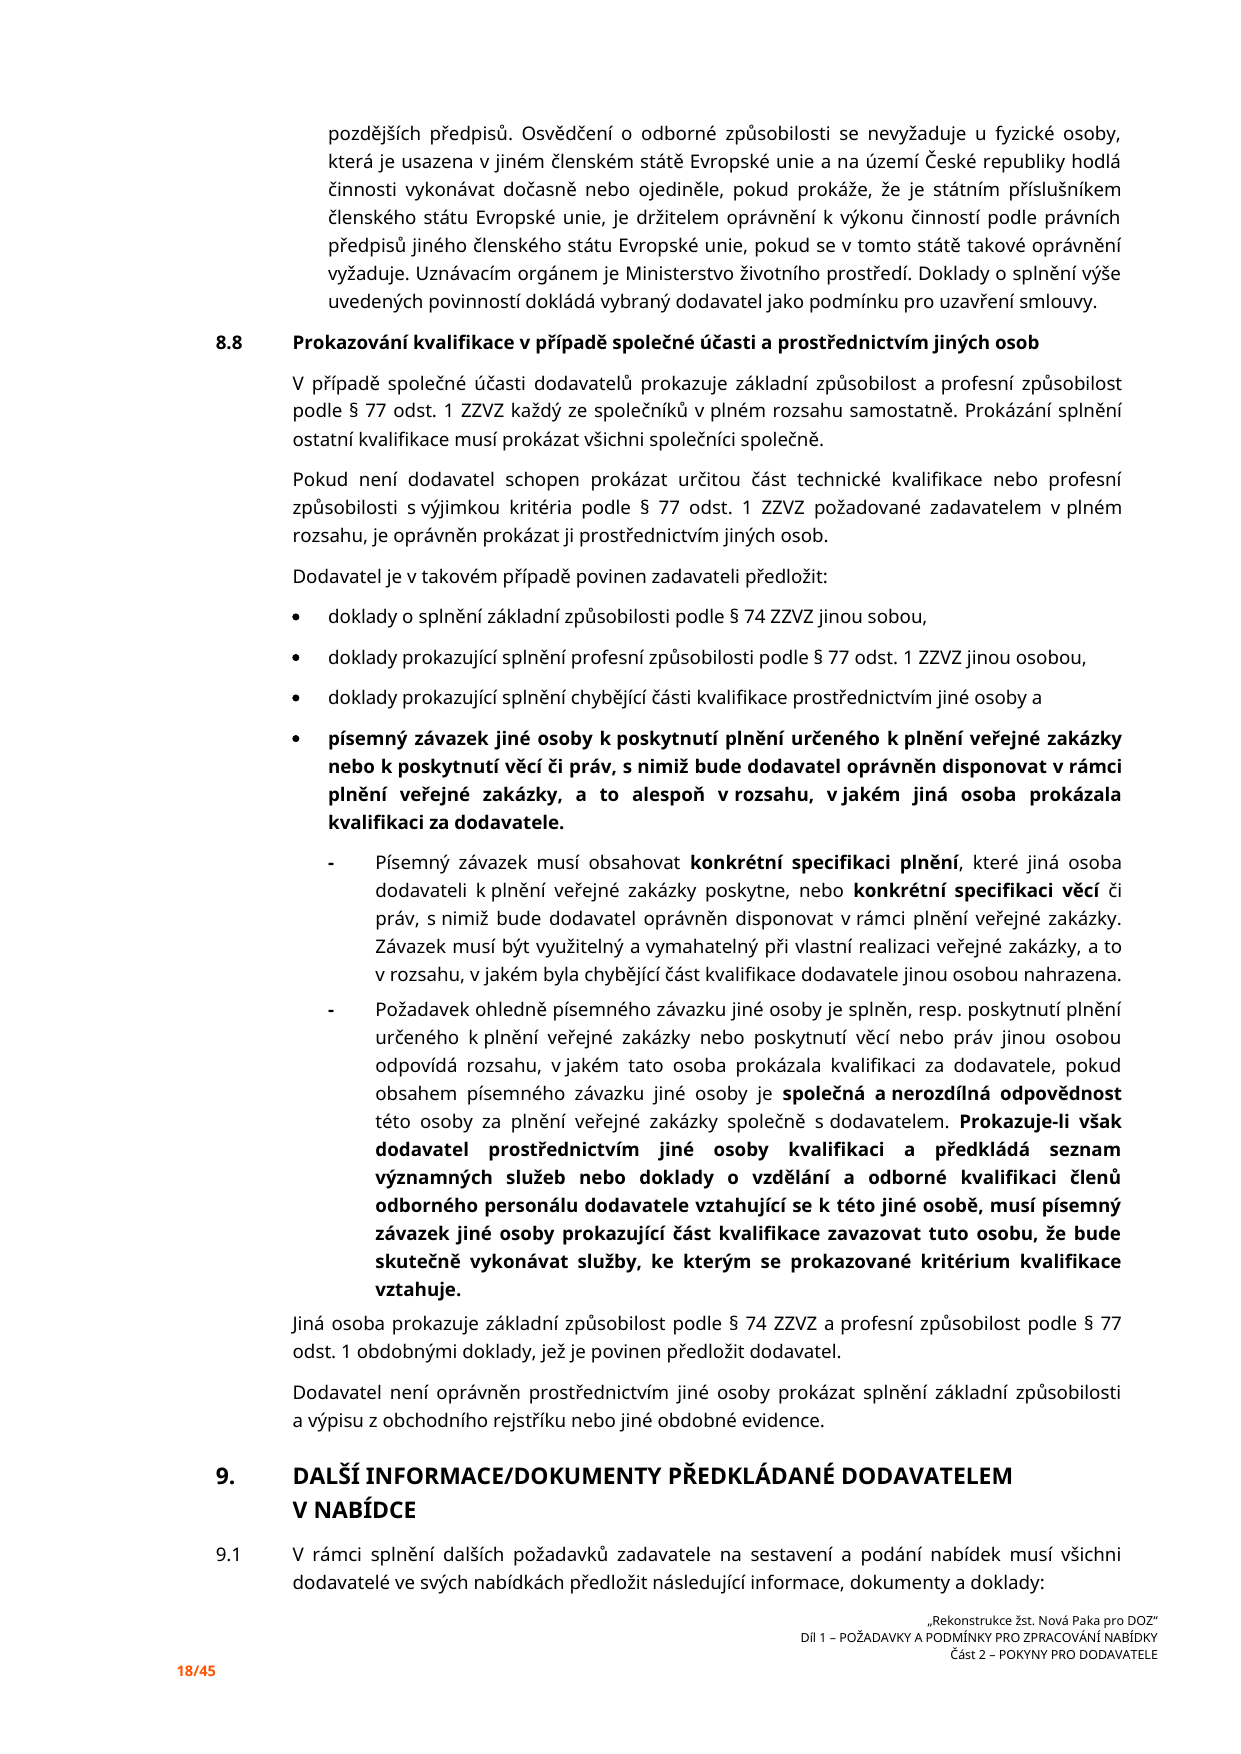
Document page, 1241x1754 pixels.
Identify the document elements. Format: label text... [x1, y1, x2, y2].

text doklady prokazující splnění profesní způsobilosti podle § 77 odst. 1 ZZVZ jinou osobou, [292, 644, 1122, 669]
text DALŠÍ INFORMACE/DOKUMENTY PŘEDKLÁDANÉ DODAVATELEM v NABÍDCE [216, 1460, 1122, 1526]
text Písemný závazek musí obsahovat konkrétní specifikaci plnění, které jiná osoba dodavateli k plnění veřejné zakázky poskytne, nebo konkrétní specifikaci věcí či práv, s nimiž bude dodavatel oprávněn disponovat v rámci plnění veřejné zakázky. Závazek musí být využitelný a vymahatelný při vlastní realizaci veřejné zakázky, a to v rozsahu, v jakém byla chybějící část kvalifikace dodavatele jinou osobou nahrazena. [328, 849, 1122, 987]
text Jiná osoba prokazuje základní způsobilost podle § 74 ZZVZ a profesní způsobilost podle § 77 odst. 1 obdobnými doklady, jež je povinen předložit dodavatel. [292, 1310, 1122, 1364]
text V rámci splnění dalších požadavků zadavatele na sestavení a podání nabídek musí všichni dodavatelé ve svých nabídkách předložit následující informace, dokumenty a doklady: [216, 1541, 1122, 1595]
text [292, 121, 1122, 314]
text Dodavatel je v takovém případě povinen zadavateli předložit: [292, 563, 1122, 588]
text doklady o splnění základní způsobilosti podle § 74 ZZVZ jinou sobou, [292, 603, 1122, 629]
text V případě společné účasti dodavatelů prokazuje základní způsobilost a profesní způsobilost podle § 77 odst. 1 ZZVZ každý ze společníků v plném rozsahu samostatně. Prokázání splnění ostatní kvalifikace musí prokázat všichni společníci společně. [292, 370, 1122, 451]
text Dodavatel není oprávněn prostřednictvím jiné osoby prokázat splnění základní způsobilosti a výpisu z obchodního rejstříku nebo jiné obdobné evidence. [292, 1379, 1122, 1432]
text Prokazování kvalifikace v případě společné účasti a prostřednictvím jiných osob [216, 329, 1122, 355]
text písemný závazek jiné osoby k poskytnutí plnění určeného k plnění veřejné zakázky nebo k poskytnutí věcí či práv, s nimiž bude dodavatel oprávněn disponovat v rámci plnění veřejné zakázky, a to alespoň v rozsahu, v jakém jiná osoba prokázala kvalifikaci za dodavatele. [292, 725, 1122, 834]
text doklady prokazující splnění chybějící části kvalifikace prostřednictvím jiné osoby a [292, 684, 1122, 710]
text Požadavek ohledně písemného závazku jiné osoby je splněn, resp. poskytnutí plnění určeného k plnění veřejné zakázky nebo poskytnutí věcí nebo práv jinou osobou odpovídá rozsahu, v jakém tato osoba prokázala kvalifikaci za dodavatele, pokud obsahem písemného závazku jiné osoby je společná a nerozdílná odpovědnost této osoby za plnění veřejné zakázky společně s dodavatelem. Prokazuje-li však dodavatel prostřednictvím jiné osoby kvalifikaci a předkládá seznam významných služeb nebo doklady o vzdělání a odborné kvalifikaci členů odborného personálu dodavatele vztahující se k této jiné osobě, musí písemný závazek jiné osoby prokazující část kvalifikace zavazovat tuto osobu, že bude skutečně vykonávat služby, ke kterým se prokazované kritérium kvalifikace vztahuje. [328, 996, 1122, 1302]
text Pokud není dodavatel schopen prokázat určitou část technické kvalifikace nebo profesní způsobilosti s výjimkou kritéria podle § 77 odst. 1 ZZVZ požadované zadavatelem v plném rozsahu, je oprávněn prokázat ji prostřednictvím jiných osob. [292, 466, 1122, 548]
